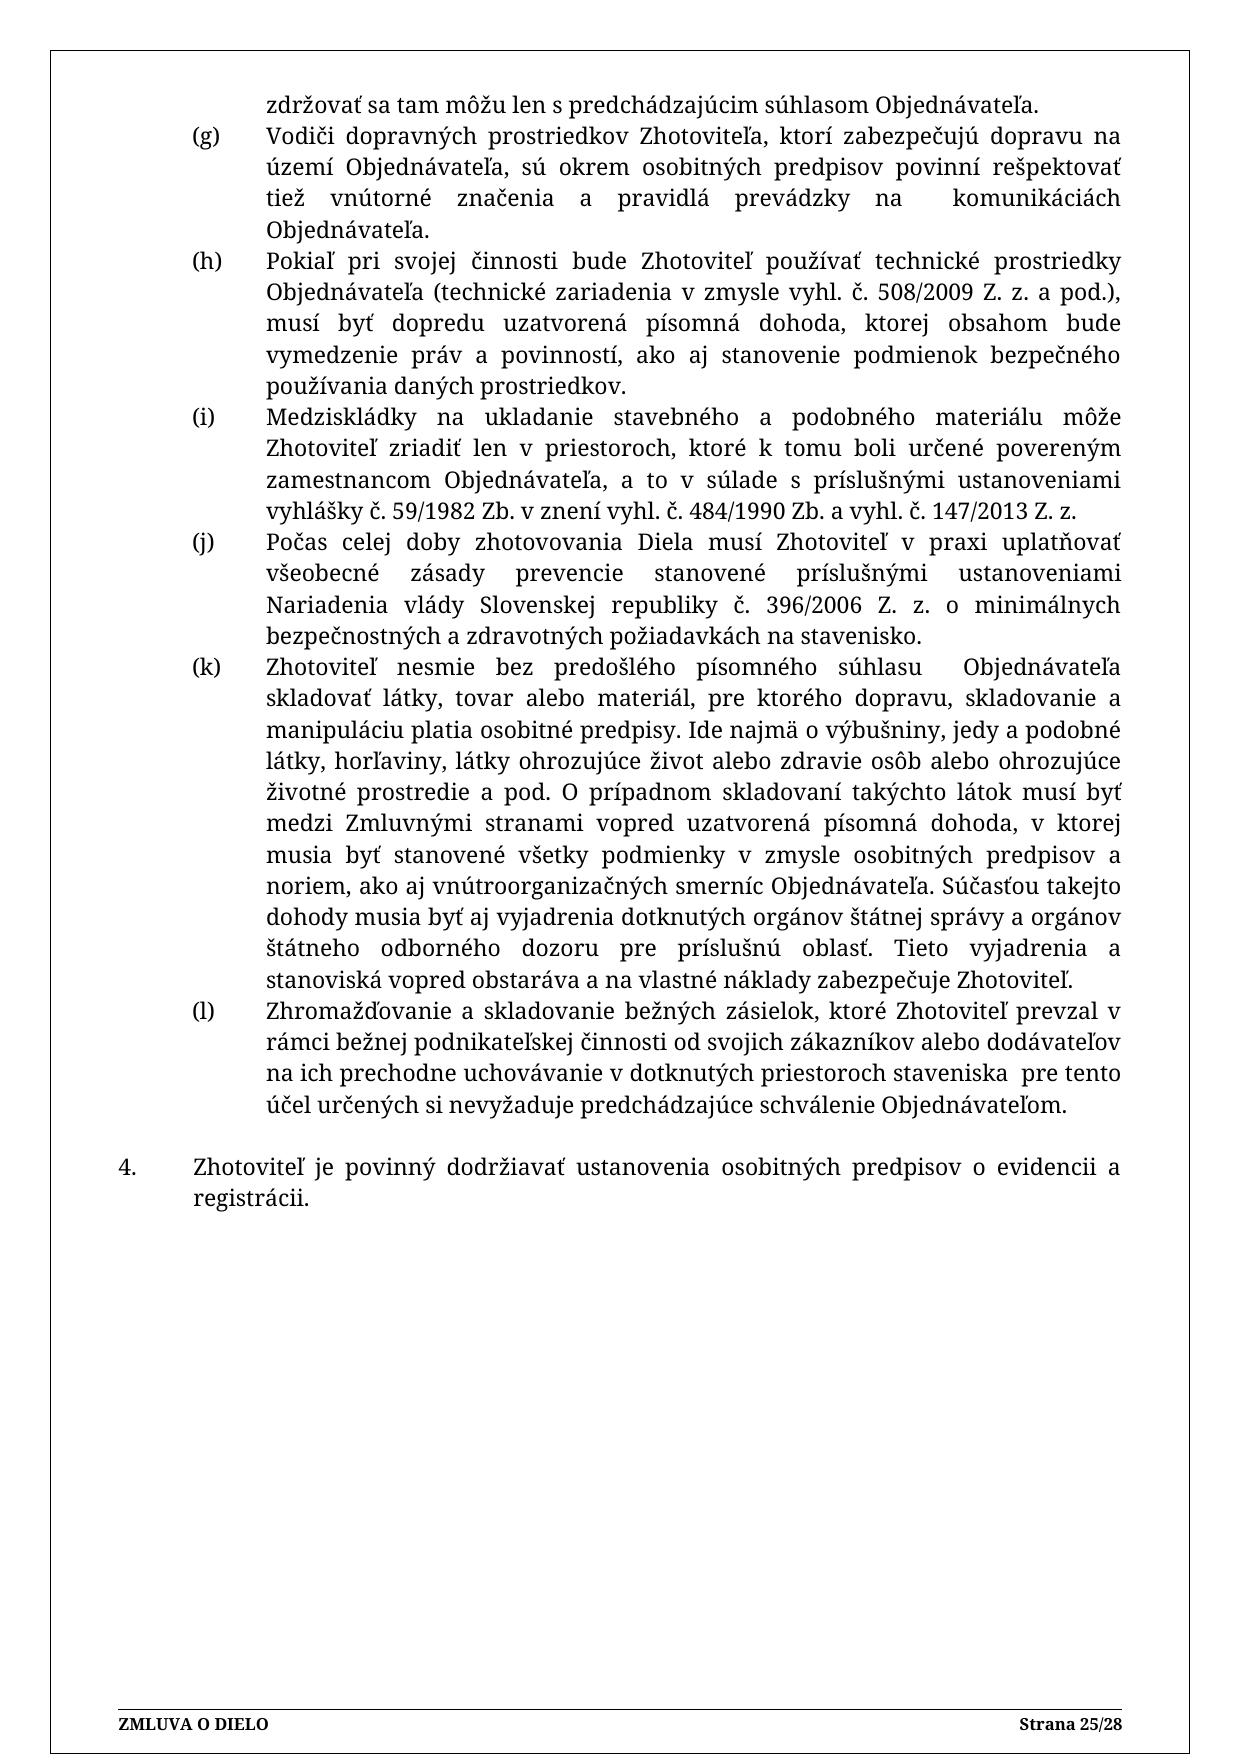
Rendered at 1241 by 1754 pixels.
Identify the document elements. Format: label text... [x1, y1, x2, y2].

list Vodiči dopravných prostriedkov Zhotoviteľa, ktorí zabezpečujú dopravu na území Objednávateľa, sú okrem osobitných predpisov povinní rešpektovať tiež vnútorné značenia a pravidlá prevádzky na komunikáciách Objednávateľa. [192, 120, 1122, 245]
list Pokiaľ pri svojej činnosti bude Zhotoviteľ používať technické prostriedky Objednávateľa (technické zariadenia v zmysle vyhl. č. 508/2009 Z. z. a pod.), musí byť dopredu uzatvorená písomná dohoda, ktorej obsahom bude vymedzenie práv a povinností, ako aj stanovenie podmienok bezpečného používania daných prostriedkov. [192, 245, 1122, 401]
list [192, 89, 1122, 120]
list Zhotoviteľ nesmie bez predošlého písomného súhlasu Objednávateľa skladovať látky, tovar alebo materiál, pre ktorého dopravu, skladovanie a manipuláciu platia osobitné predpisy. Ide najmä o výbušniny, jedy a podobné látky, horľaviny, látky ohrozujúce život alebo zdravie osôb alebo ohrozujúce životné prostredie a pod. O prípadnom skladovaní takýchto látok musí byť medzi Zmluvnými stranami vopred uzatvorená písomná dohoda, v ktorej musia byť stanovené všetky podmienky v zmysle osobitných predpisov a noriem, ako aj vnútroorganizačných smerníc Objednávateľa. Súčasťou takejto dohody musia byť aj vyjadrenia dotknutých orgánov štátnej správy a orgánov štátneho odborného dozoru pre príslušnú oblasť. Tieto vyjadrenia a stanoviská vopred obstaráva a na vlastné náklady zabezpečuje Zhotoviteľ. [192, 651, 1122, 995]
list Zhotoviteľ je povinný dodržiavať ustanovenia osobitných predpisov o evidencii a registrácii. [118, 1151, 1122, 1214]
list Medziskládky na ukladanie stavebného a podobného materiálu môže Zhotoviteľ zriadiť len v priestoroch, ktoré k tomu boli určené povereným zamestnancom Objednávateľa, a to v súlade s príslušnými ustanoveniami vyhlášky č. 59/1982 Zb. v znení vyhl. č. 484/1990 Zb. a vyhl. č. 147/2013 Z. z. [192, 401, 1122, 526]
list Zhromažďovanie a skladovanie bežných zásielok, ktoré Zhotoviteľ prevzal v rámci bežnej podnikateľskej činnosti od svojich zákazníkov alebo dodávateľov na ich prechodne uchovávanie v dotknutých priestoroch staveniska pre tento účel určených si nevyžaduje predchádzajúce schválenie Objednávateľom. [192, 995, 1122, 1120]
list Počas celej doby zhotovovania Diela musí Zhotoviteľ v praxi uplatňovať všeobecné zásady prevencie stanovené príslušnými ustanoveniami Nariadenia vlády Slovenskej republiky č. 396/2006 Z. z. o minimálnych bezpečnostných a zdravotných požiadavkách na stavenisko. [192, 526, 1122, 651]
